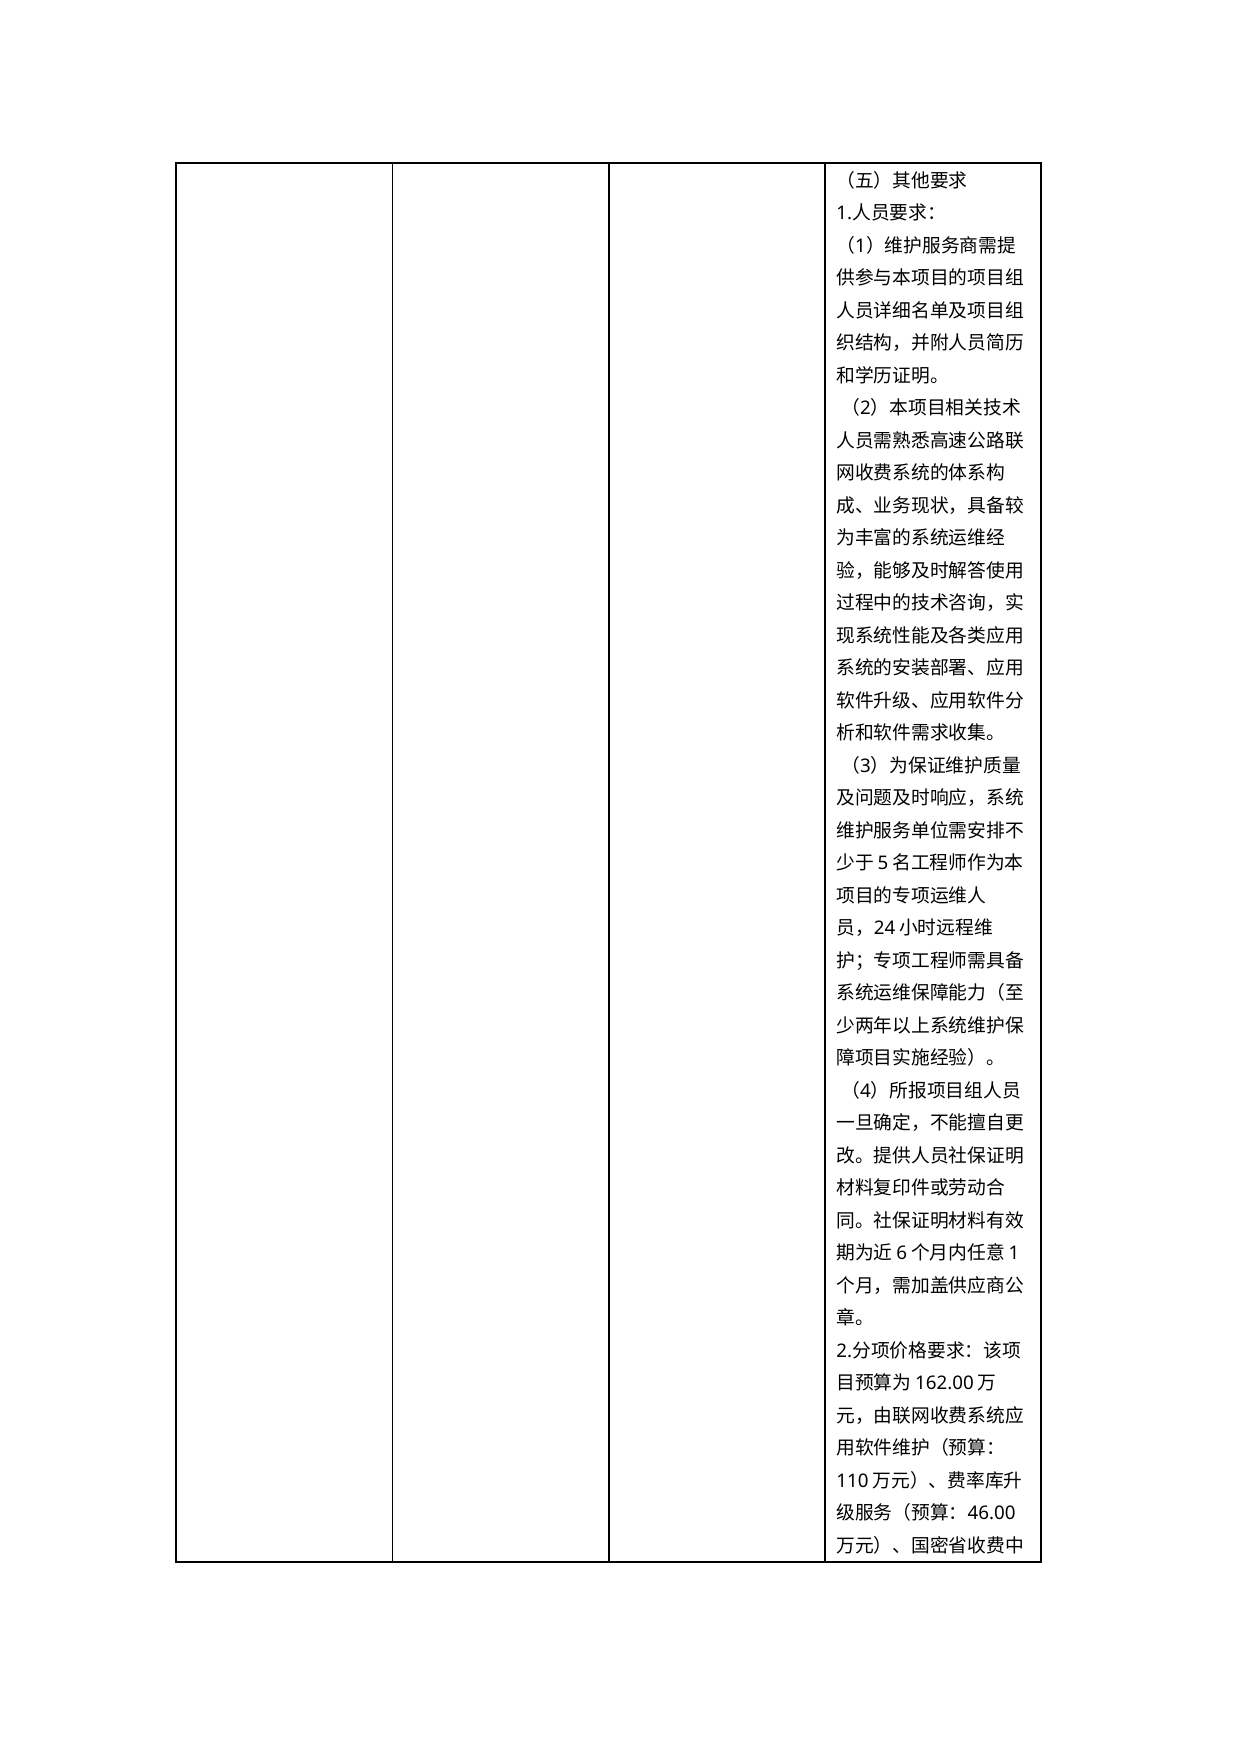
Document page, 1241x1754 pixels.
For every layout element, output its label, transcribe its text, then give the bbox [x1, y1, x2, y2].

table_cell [826, 164, 1040, 1561]
table_cell [177, 164, 392, 1561]
table_cell [610, 164, 824, 1561]
table_cell 3 [393, 164, 608, 1561]
